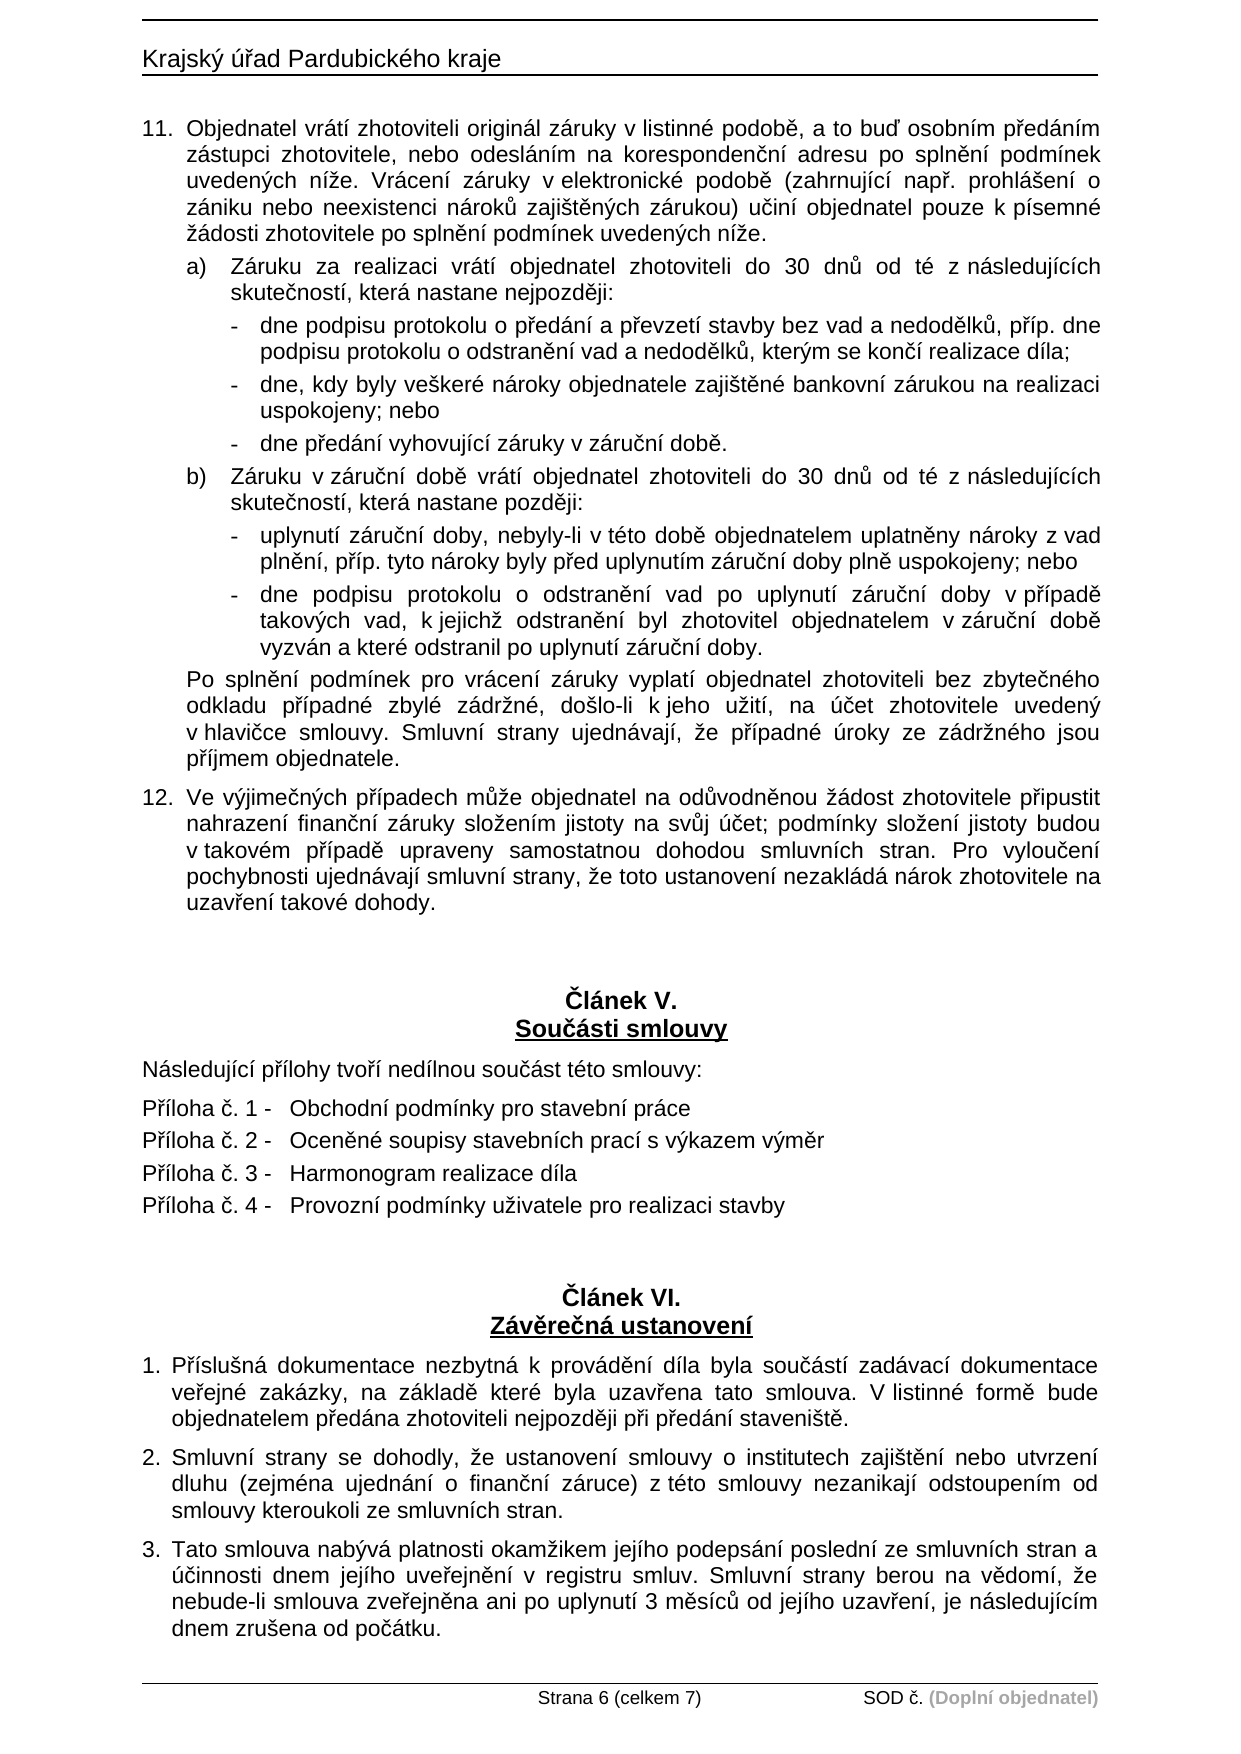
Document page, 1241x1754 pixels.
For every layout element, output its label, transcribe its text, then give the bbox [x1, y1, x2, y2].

text Závěrečná ustanovení [142, 1311, 1101, 1340]
text Příloha č. 4 - Provozní podmínky uživatele pro realizaci stavby [142, 1192, 1101, 1219]
text Příloha č. 2 - Oceněné soupisy stavebních prací s výkazem výměr [142, 1127, 1101, 1153]
list Příslušná dokumentace nezbytná k provádění díla byla součástí zadávací dokumentace veřejné zakázky, na základě které byla uzavřena tato smlouva. V listinné formě bude objednatelem předána zhotoviteli nejpozději při předání staveniště. [142, 1352, 1098, 1432]
text Součásti smlouvy [142, 1014, 1101, 1043]
text Článek VI. [142, 1282, 1101, 1311]
list uplynutí záruční doby, nebyly-li v této době objednatelem uplatněny nároky z vad plnění, příp. tyto nároky byly před uplynutím záruční doby plně uspokojeny; nebo [230, 522, 1101, 574]
text Příloha č. 1 - Obchodní podmínky pro stavební práce [142, 1094, 1101, 1121]
text Příloha č. 3 - Harmonogram realizace díla [142, 1160, 1101, 1186]
text Po splnění podmínek pro vrácení záruky vyplatí objednatel zhotoviteli bez zbytečného odkladu případné zbylé zádržné, došlo-li k jeho užití, na účet zhotovitele uvedený v hlavičce smlouvy. Smluvní strany ujednávají, že případné úroky ze zádržného jsou příjmem objednatele. [186, 666, 1101, 771]
list dne předání vyhovující záruky v záruční době. [230, 430, 1101, 456]
text Následující přílohy tvoří nedílnou součást této smlouvy: [142, 1056, 1101, 1082]
list Tato smlouva nabývá platnosti okamžikem jejího podepsání poslední ze smluvních stran a účinnosti dnem jejího uveřejnění v registru smluv. Smluvní strany berou na vědomí, že nebude-li smlouva zveřejněna ani po uplynutí 3 měsíců od jejího uzavření, je následujícím dnem zrušena od počátku. [142, 1536, 1098, 1641]
list Záruku za realizaci vrátí objednatel zhotoviteli do 30 dnů od té z následujících skutečností, která nastane nejpozději: [186, 253, 1101, 306]
list Záruku v záruční době vrátí objednatel zhotoviteli do 30 dnů od té z následujících skutečností, která nastane později: [186, 463, 1101, 515]
list Smluvní strany se dohodly, že ustanovení smlouvy o institutech zajištění nebo utvrzení dluhu (zejména ujednání o finanční záruce) z této smlouvy nezanikají odstoupením od smlouvy kteroukoli ze smluvních stran. [142, 1444, 1098, 1523]
list dne podpisu protokolu o předání a převzetí stavby bez vad a nedodělků, příp. dne podpisu protokolu o odstranění vad a nedodělků, kterým se končí realizace díla; [230, 312, 1101, 364]
list dne podpisu protokolu o odstranění vad po uplynutí záruční doby v případě takových vad, k jejichž odstranění byl zhotovitel objednatelem v záruční době vyzván a které odstranil po uplynutí záruční doby. [230, 581, 1101, 660]
list Ve výjimečných případech může objednatel na odůvodněnou žádost zhotovitele připustit nahrazení finanční záruky složením jistoty na svůj účet; podmínky složení jistoty budou v takovém případě upraveny samostatnou dohodou smluvních stran. Pro vyloučení pochybnosti ujednávají smluvní strany, že toto ustanovení nezakládá nárok zhotovitele na uzavření takové dohody. [142, 784, 1101, 916]
list dne, kdy byly veškeré nároky objednatele zajištěné bankovní zárukou na realizaci uspokojeny; nebo [230, 371, 1101, 424]
text Článek V. [142, 986, 1101, 1014]
list Objednatel vrátí zhotoviteli originál záruky v listinné podobě, a to buď osobním předáním zástupci zhotovitele, nebo odesláním na korespondenční adresu po splnění podmínek uvedených níže. Vrácení záruky v elektronické podobě (zahrnující např. prohlášení o zániku nebo neexistenci nároků zajištěných zárukou) učiní objednatel pouze k písemné žádosti zhotovitele po splnění podmínek uvedených níže. [142, 115, 1101, 247]
